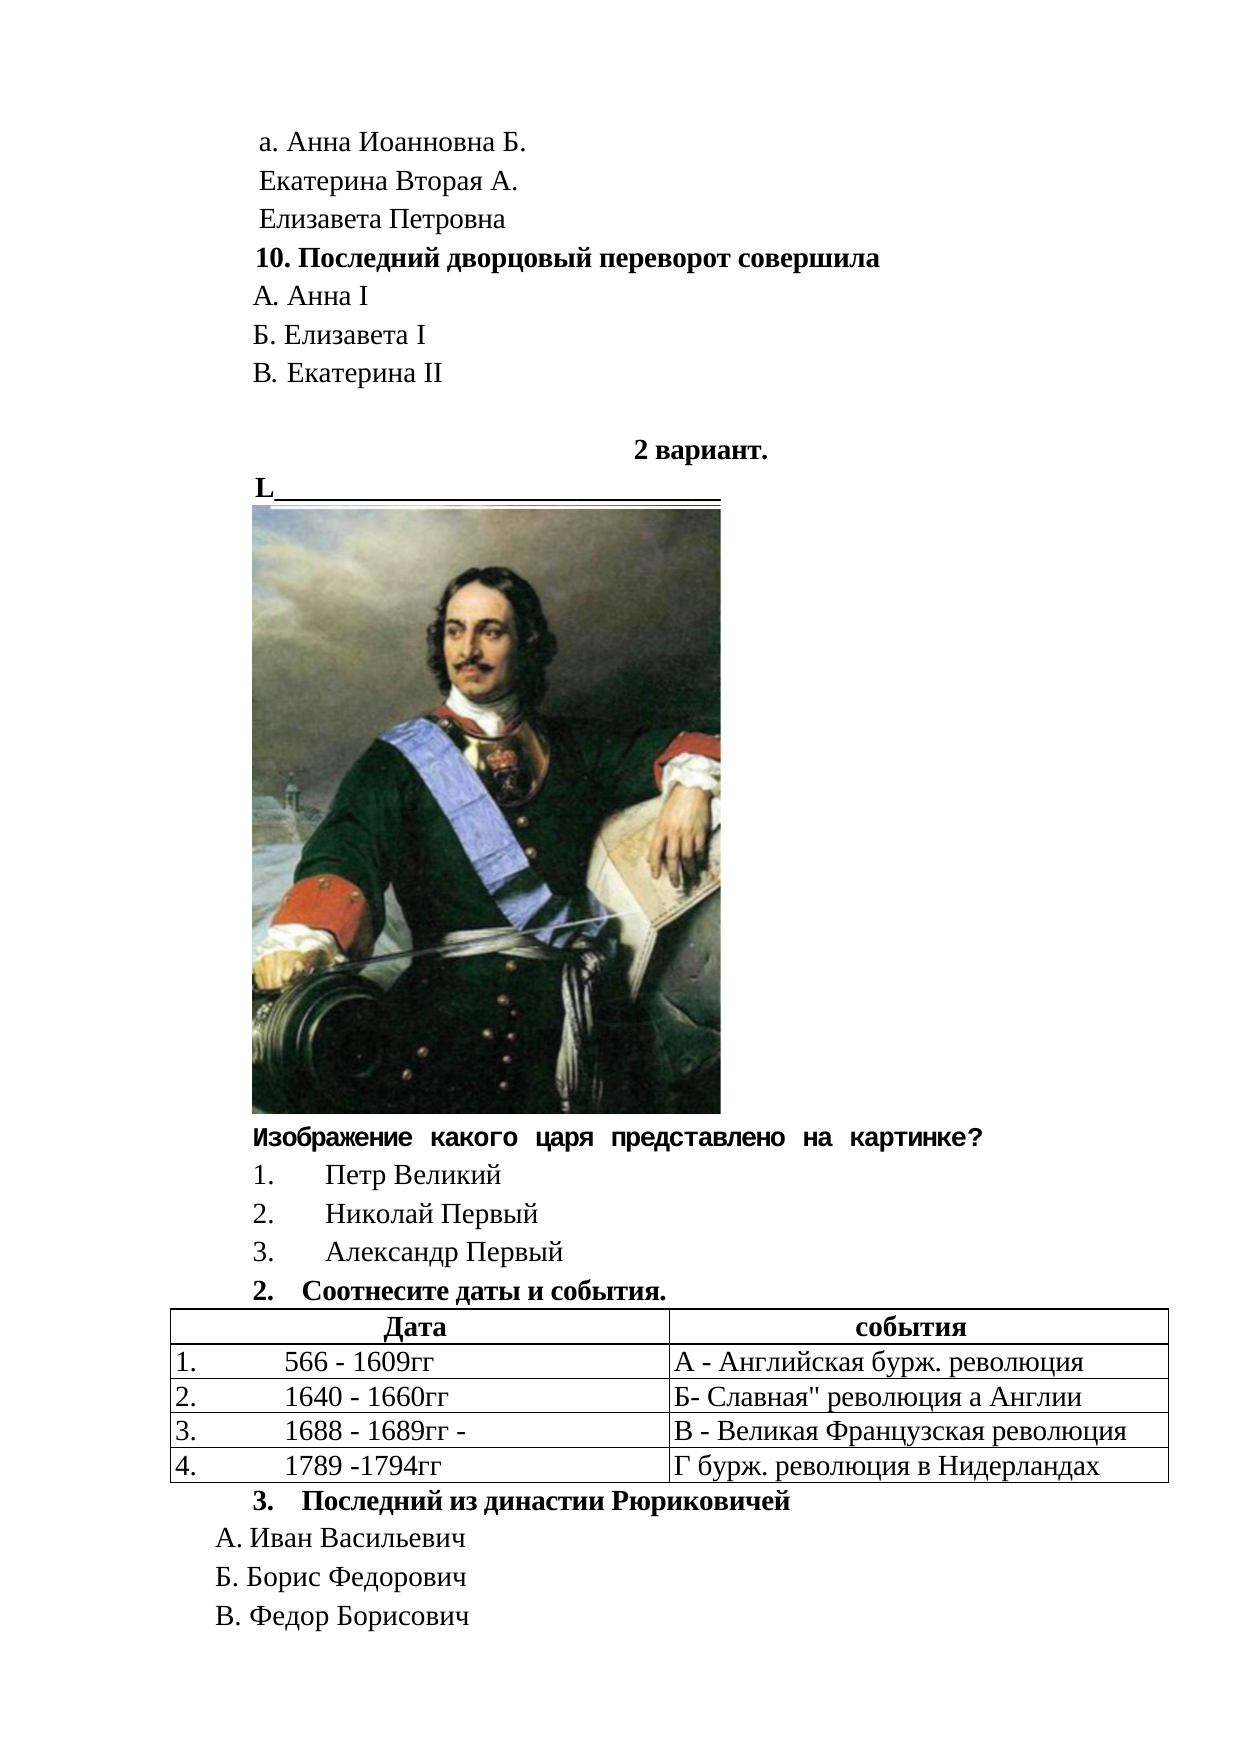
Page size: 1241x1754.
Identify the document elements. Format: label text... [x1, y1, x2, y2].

text 2. Соотнесите даты и события. [252, 1269, 1163, 1308]
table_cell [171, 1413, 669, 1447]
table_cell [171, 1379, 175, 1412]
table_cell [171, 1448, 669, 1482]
text Изображение какого царя представлено на картинке? [252, 1115, 1163, 1154]
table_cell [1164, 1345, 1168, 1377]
list Петр Великий [252, 1154, 1163, 1192]
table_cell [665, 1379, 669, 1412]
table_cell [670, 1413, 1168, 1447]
list Александр Первый [252, 1231, 1163, 1269]
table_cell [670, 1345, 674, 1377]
text а. Анна Иоанновна Б. Екатерина Вторая А. Елизавета Петровна [258, 121, 547, 236]
text Б. Елизавета I [252, 313, 1163, 352]
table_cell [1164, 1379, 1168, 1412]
text 3. Последний из династии Рюриковичей [252, 1483, 1163, 1517]
list Николай Первый [252, 1192, 1163, 1231]
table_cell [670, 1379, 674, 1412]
text B. Федор Борисович [215, 1594, 1163, 1633]
text 10. Последний дворцовый переворот совершила [255, 236, 1163, 275]
text 2 вариант. L [255, 428, 771, 505]
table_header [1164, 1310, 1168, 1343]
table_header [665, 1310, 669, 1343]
text B. Екатерина II [252, 352, 1163, 390]
picture [252, 505, 721, 1114]
text A. Анна I [252, 275, 1163, 313]
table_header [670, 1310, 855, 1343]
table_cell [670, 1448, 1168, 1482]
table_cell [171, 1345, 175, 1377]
text A. Иван Васильевич [215, 1517, 1163, 1556]
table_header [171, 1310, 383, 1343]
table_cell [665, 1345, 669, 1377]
text Б. Борис Федорович [215, 1556, 1163, 1594]
